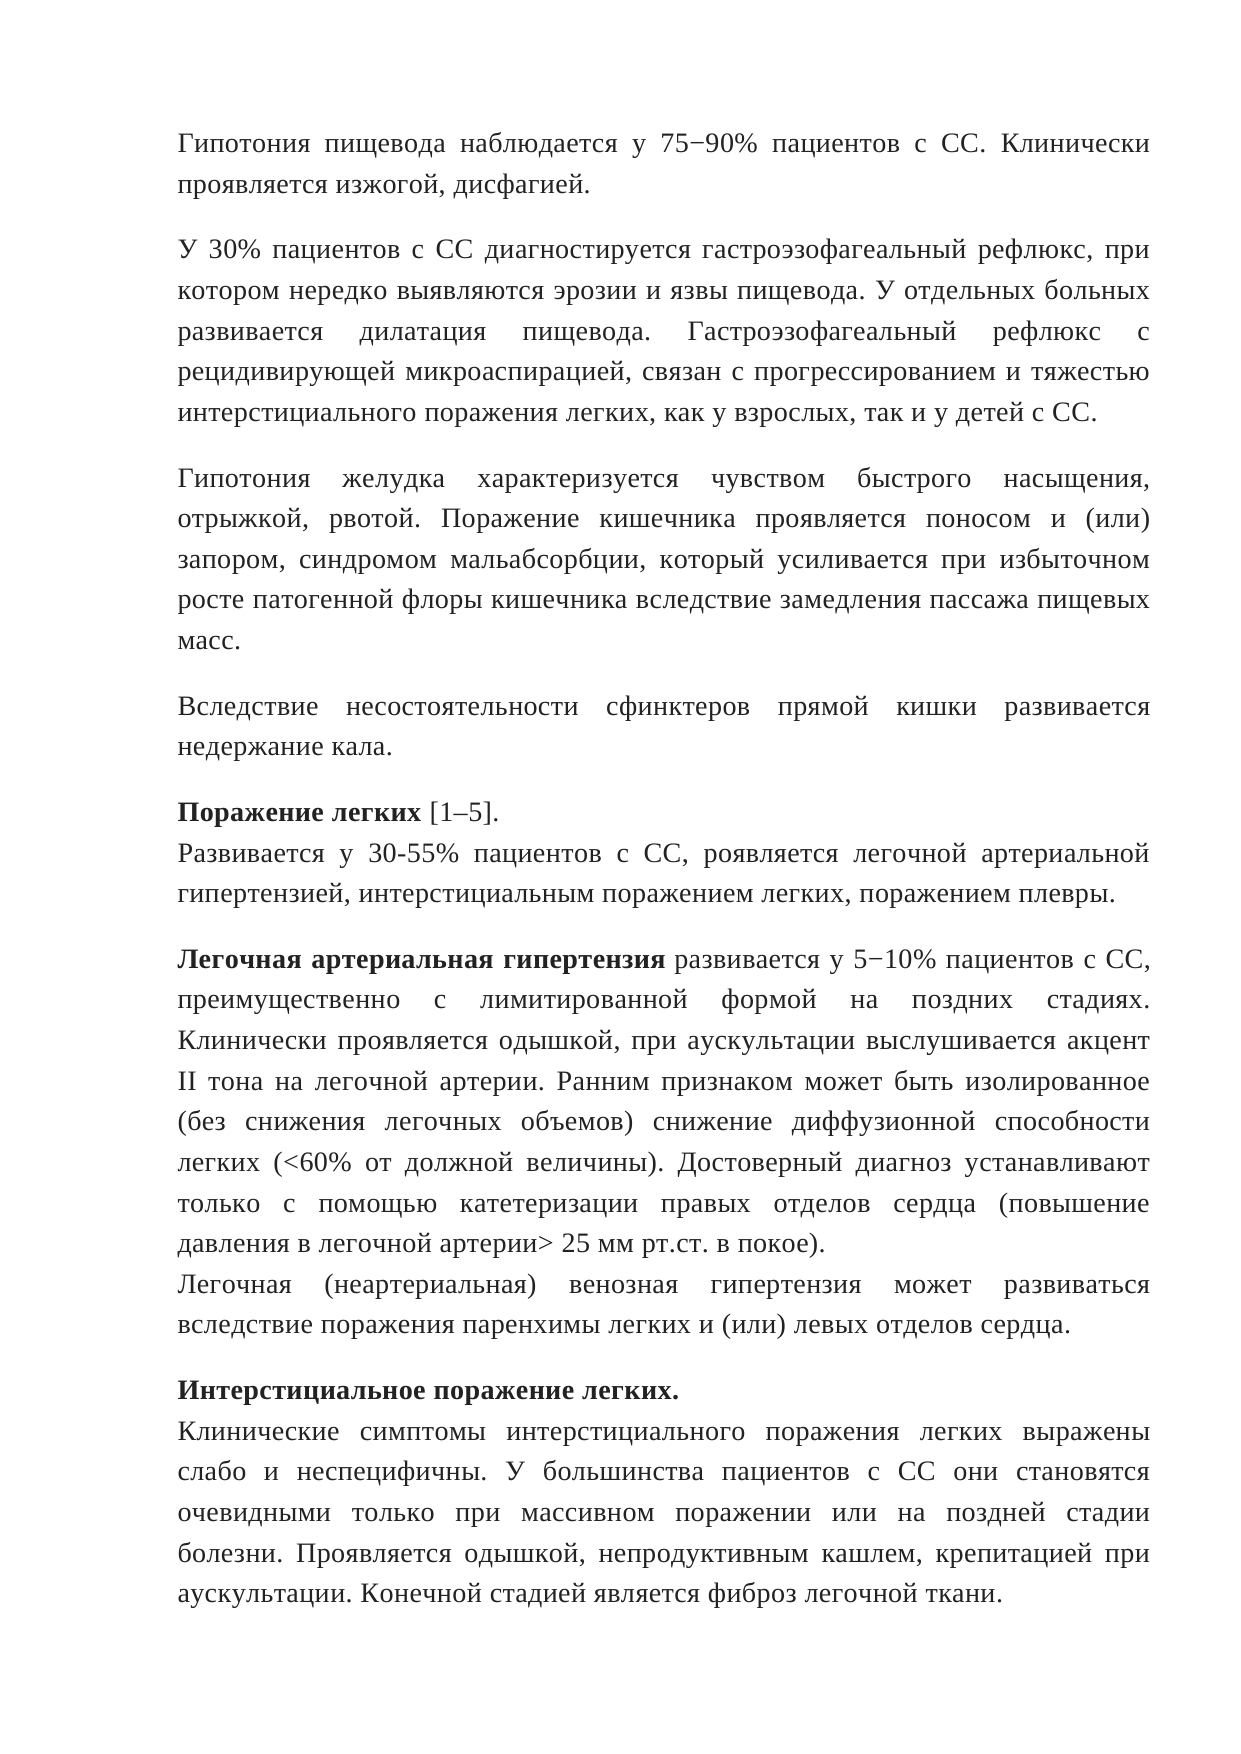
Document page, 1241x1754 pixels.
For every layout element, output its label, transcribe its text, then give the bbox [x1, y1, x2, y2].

text Развивается у 30-55% пациентов с СС, роявляется легочной артериальной гипертензией, интерстициальным поражением легких, поражением плевры. [177, 827, 1152, 909]
text Интерстициальное поражение легких. [177, 1365, 1152, 1406]
text Легочная (неартериальная) венозная гипертензия может развиваться вследствие поражения паренхимы легких и (или) левых отделов сердца. [177, 1259, 1152, 1340]
text Легочная артериальная гипертензия развивается у 5−10% пациентов с СС, преимущественно с лимитированной формой на поздних стадиях. Клинически проявляется одышкой, при аускультации выслушивается акцент II тона на легочной артерии. Ранним признаком может быть изолированное (без снижения легочных объемов) снижение диффузионной способности легких (<60% от должной величины). Достоверный диагноз устанавливают только с помощью катетеризации правых отделов сердца (повышение давления в легочной артерии> 25 мм рт.ст. в покое). [177, 934, 1152, 1259]
text Гипотония желудка характеризуется чувством быстрого насыщения, отрыжкой, рвотой. Поражение кишечника проявляется поносом и (или) запором, синдромом мальабсорбции, который усиливается при избыточном росте патогенной флоры кишечника вследствие замедления пассажа пищевых масс. [177, 452, 1152, 656]
text Гипотония пищевода наблюдается у 75−90% пациентов с СС. Клинически проявляется изжогой, дисфагией. [177, 118, 1152, 199]
text Вследствие несостоятельности сфинктеров прямой кишки развивается недержание кала. [177, 681, 1152, 762]
text У 30% пациентов с СС диагностируется гастроэзофагеальный рефлюкс, при котором нередко выявляются эрозии и язвы пищевода. У отдельных больных развивается дилатация пищевода. Гастроэзофагеальный рефлюкс с рецидивирующей микроаспирацией, связан с прогрессированием и тяжестью интерстициального поражения легких, как у взрослых, так и у детей с СС. [177, 224, 1152, 427]
text Клинические симптомы интерстициального поражения легких выражены слабо и неспецифичны. У большинства пациентов с СС они становятся очевидными только при массивном поражении или на поздней стадии болезни. Проявляется одышкой, непродуктивным кашлем, крепитацией при аускультации. Конечной стадией является фиброз легочной ткани. [177, 1406, 1152, 1609]
text Поражение легких [1–5]. [177, 787, 1152, 827]
